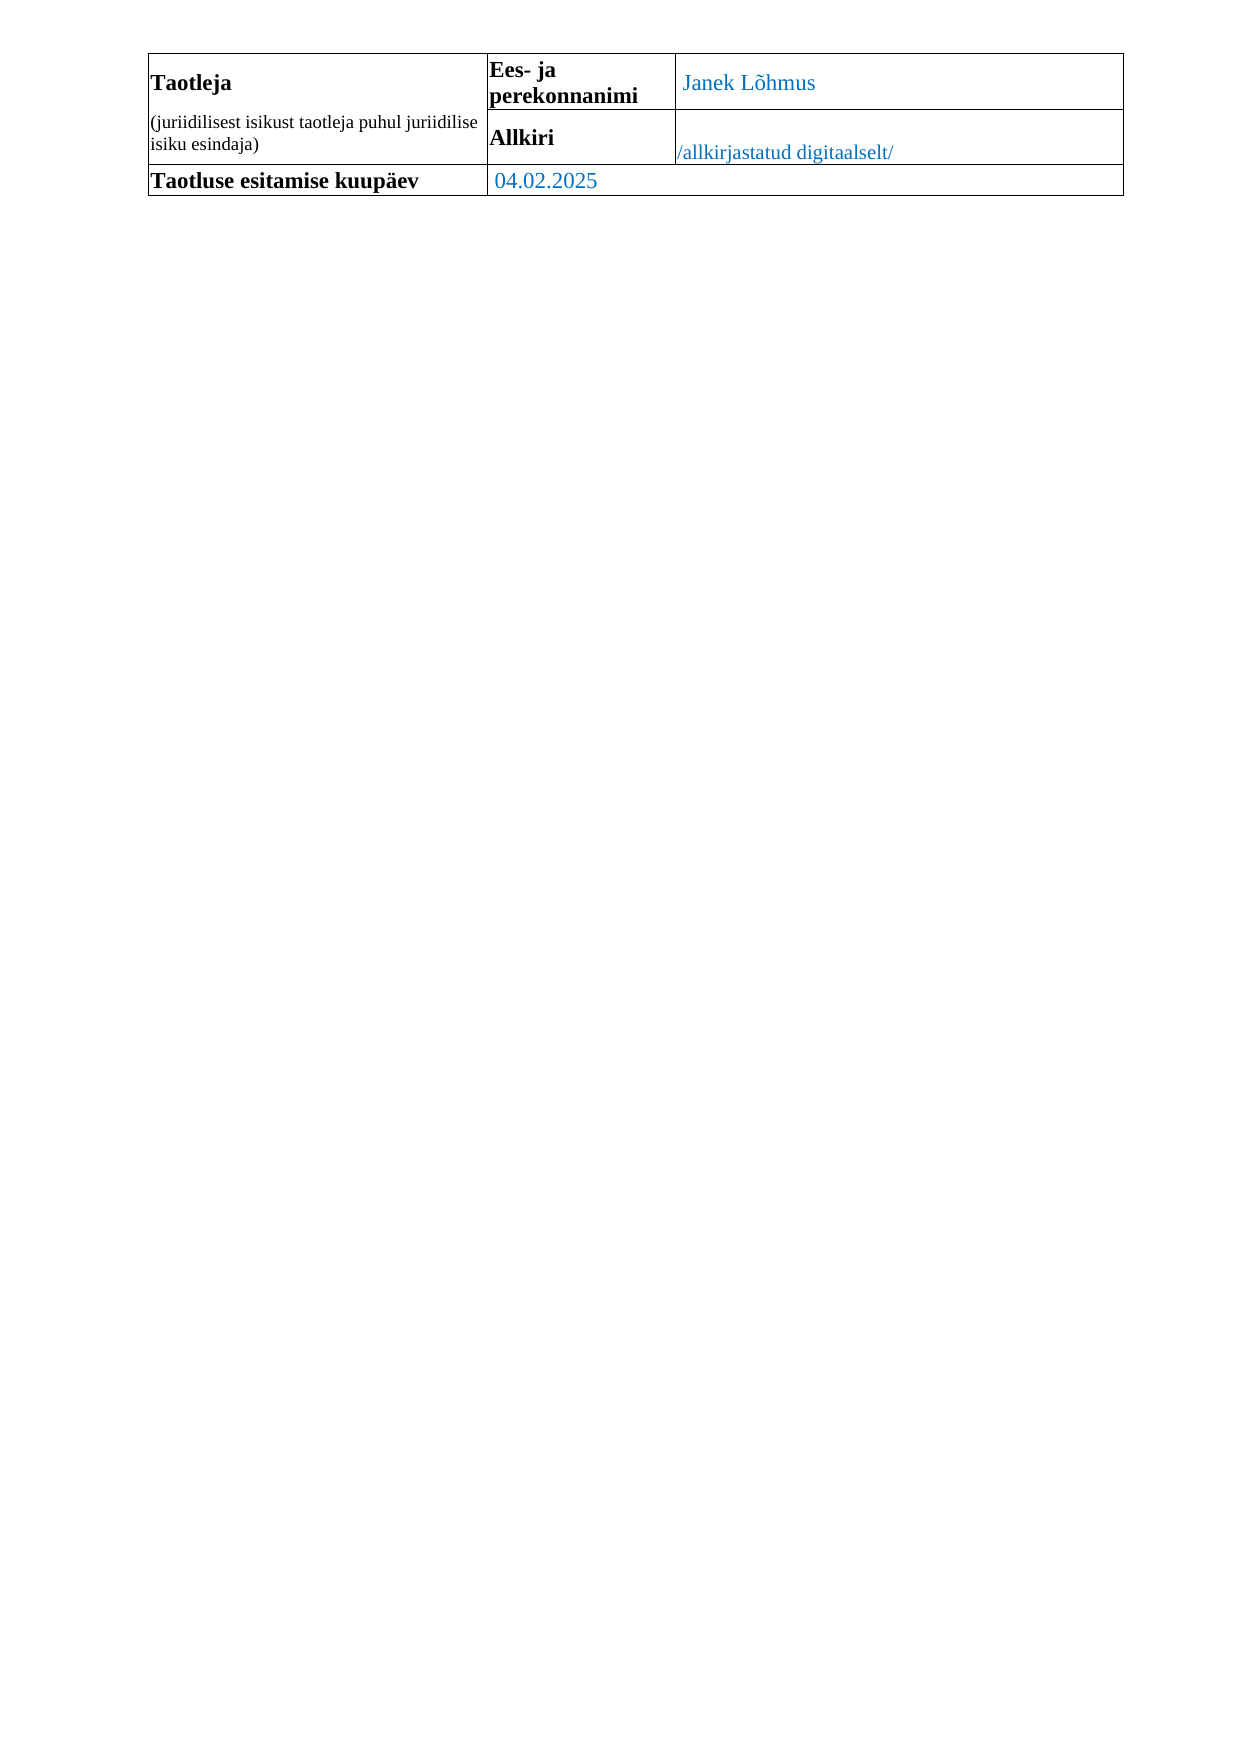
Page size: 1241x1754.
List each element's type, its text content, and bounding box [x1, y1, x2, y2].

table_cell Allkiri [488, 110, 675, 164]
table_cell Taotluse esitamise kuupäev [149, 165, 487, 195]
table_cell Janek Lõhmus [676, 54, 1123, 108]
table_cell Taotleja [149, 54, 487, 108]
table_cell (juriidilisest isikust taotleja puhul juriidilise isiku esindaja) [149, 109, 487, 164]
table_cell Ees- ja perekonnanimi [488, 54, 675, 108]
table_cell 04.02.2025 [488, 165, 1123, 195]
table_cell /allkirjastatud digitaalselt/ [676, 110, 1123, 164]
